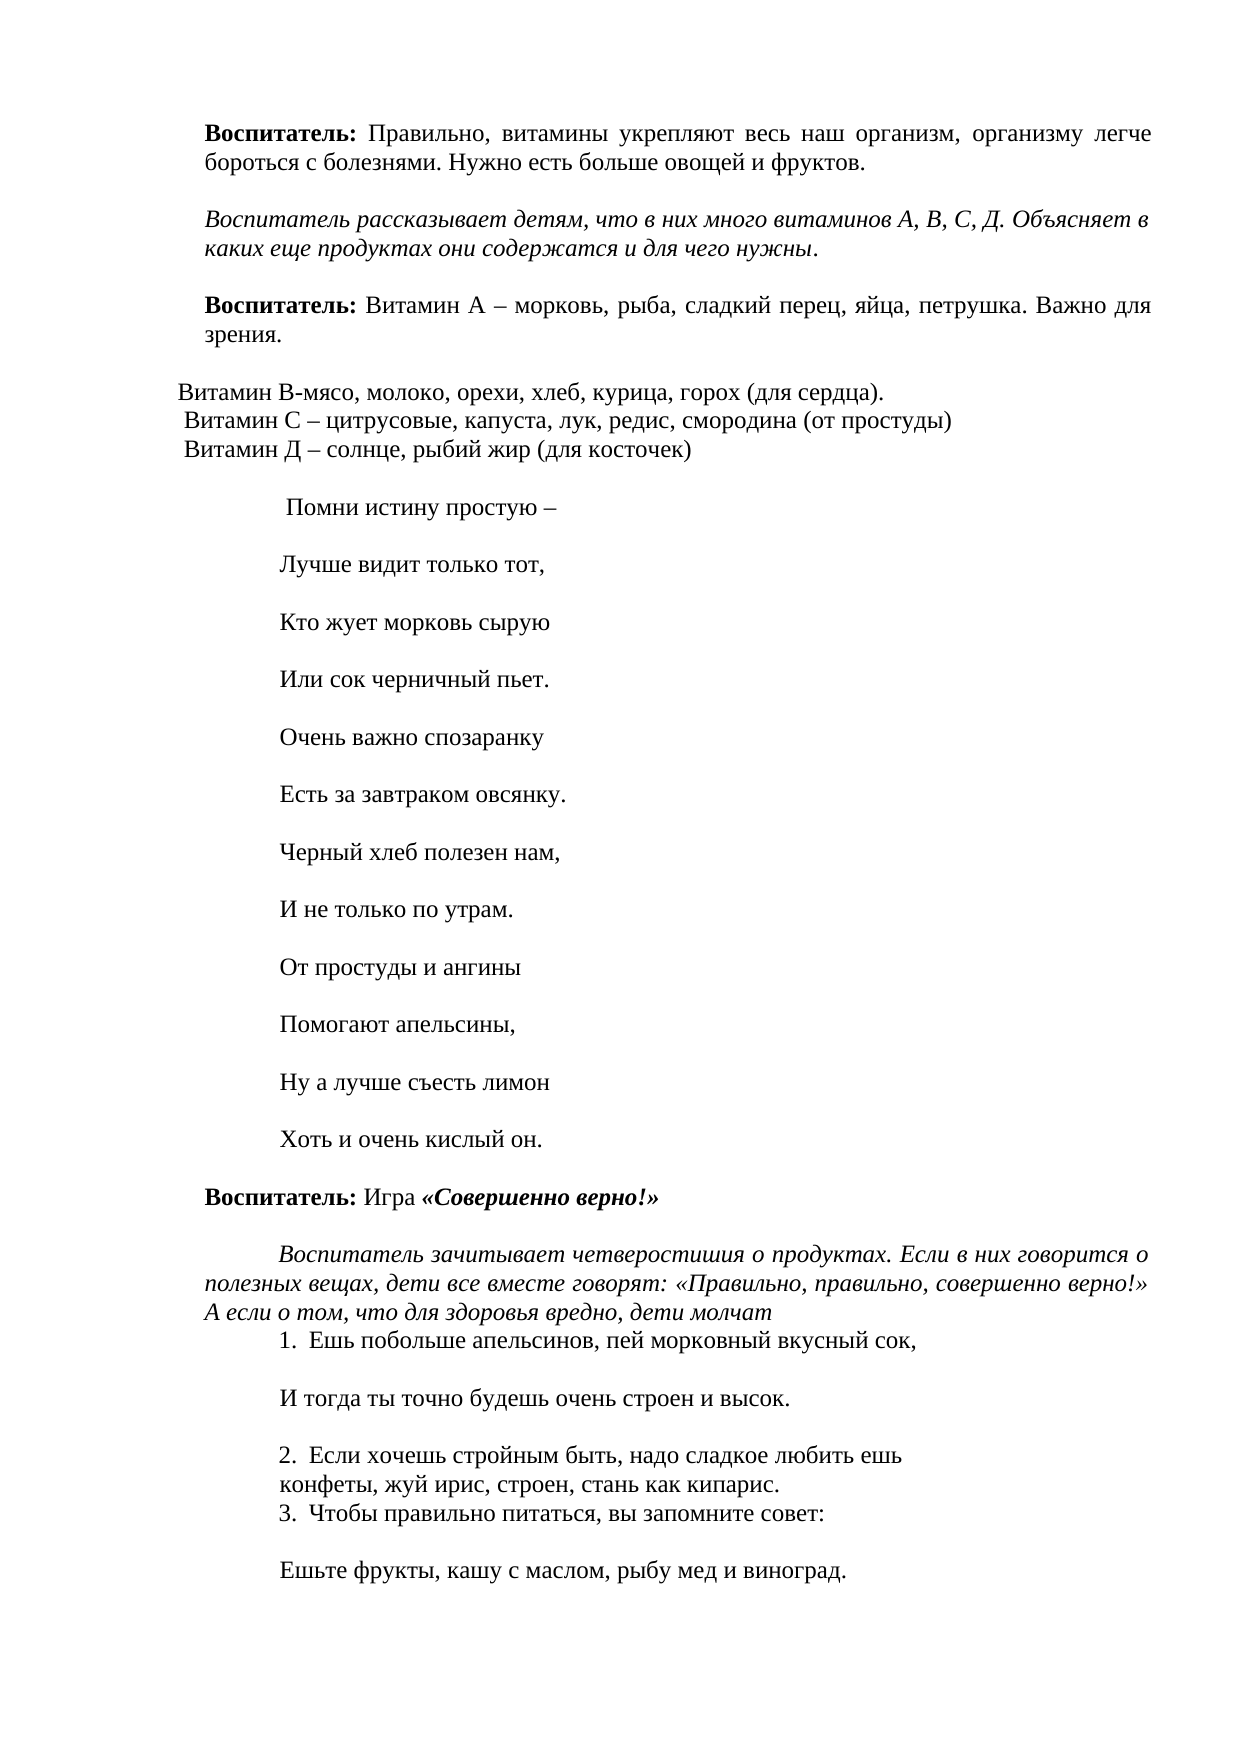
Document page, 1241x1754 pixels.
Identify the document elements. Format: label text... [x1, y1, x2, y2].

text Помни истину простую – [206, 492, 1147, 521]
text Воспитатель рассказывает детям, что в них много витаминов А, В, С, Д. Объясняет в каких еще продуктах они содержатся и для чего нужны. [204, 204, 1152, 262]
list Если хочешь стройным быть, надо сладкое любить ешь конфеты, жуй ирис, строен, стань как кипарис. [278, 1441, 916, 1498]
text Ну а лучше съесть лимон [279, 1067, 1152, 1096]
text Воспитатель: Правильно, витамины укрепляют весь наш организм, организму легче бороться с болезнями. Нужно есть больше овощей и фруктов. [204, 118, 1152, 176]
text Воспитатель: Витамин А – морковь, рыба, сладкий перец, яйца, петрушка. Важно для зрения. [204, 291, 1152, 348]
text Витамин В-мясо, молоко, орехи, хлеб, курица, горох (для сердца). [177, 377, 1147, 406]
text Есть за завтраком овсянку. [279, 779, 1152, 808]
text Лучше видит только тот, [279, 549, 1152, 578]
text И не только по утрам. [279, 894, 1152, 923]
text Хоть и очень кислый он. [279, 1124, 1152, 1153]
text Воспитатель: Игра «Совершенно верно!» [204, 1182, 1152, 1211]
text Кто жует морковь сырую [279, 607, 1152, 636]
text Витамин С – цитрусовые, капуста, лук, редис, смородина (от простуды) [177, 406, 1147, 434]
text Черный хлеб полезен нам, [279, 837, 1152, 866]
text Воспитатель зачитывает четверостишия о продуктах. Если в них говорится о полезных вещах, дети все вместе говорят: «Правильно, правильно, совершенно верно!» А если о том, что для здоровья вредно, дети молчат [204, 1239, 1152, 1326]
text Помогают апельсины, [279, 1009, 1152, 1038]
text От простуды и ангины [279, 952, 1152, 981]
text Витамин Д – солнце, рыбий жир (для косточек) [177, 434, 1147, 463]
list Ешь побольше апельсинов, пей морковный вкусный сок, [278, 1326, 1152, 1354]
text Ешьте фрукты, кашу с маслом, рыбу мед и виноград. [279, 1556, 1152, 1584]
text Или сок черничный пьет. [279, 664, 1152, 693]
text Очень важно спозаранку [279, 722, 1152, 751]
list Чтобы правильно питаться, вы запомните совет: [278, 1498, 1152, 1527]
text И тогда ты точно будешь очень строен и высок. [206, 1383, 1152, 1412]
